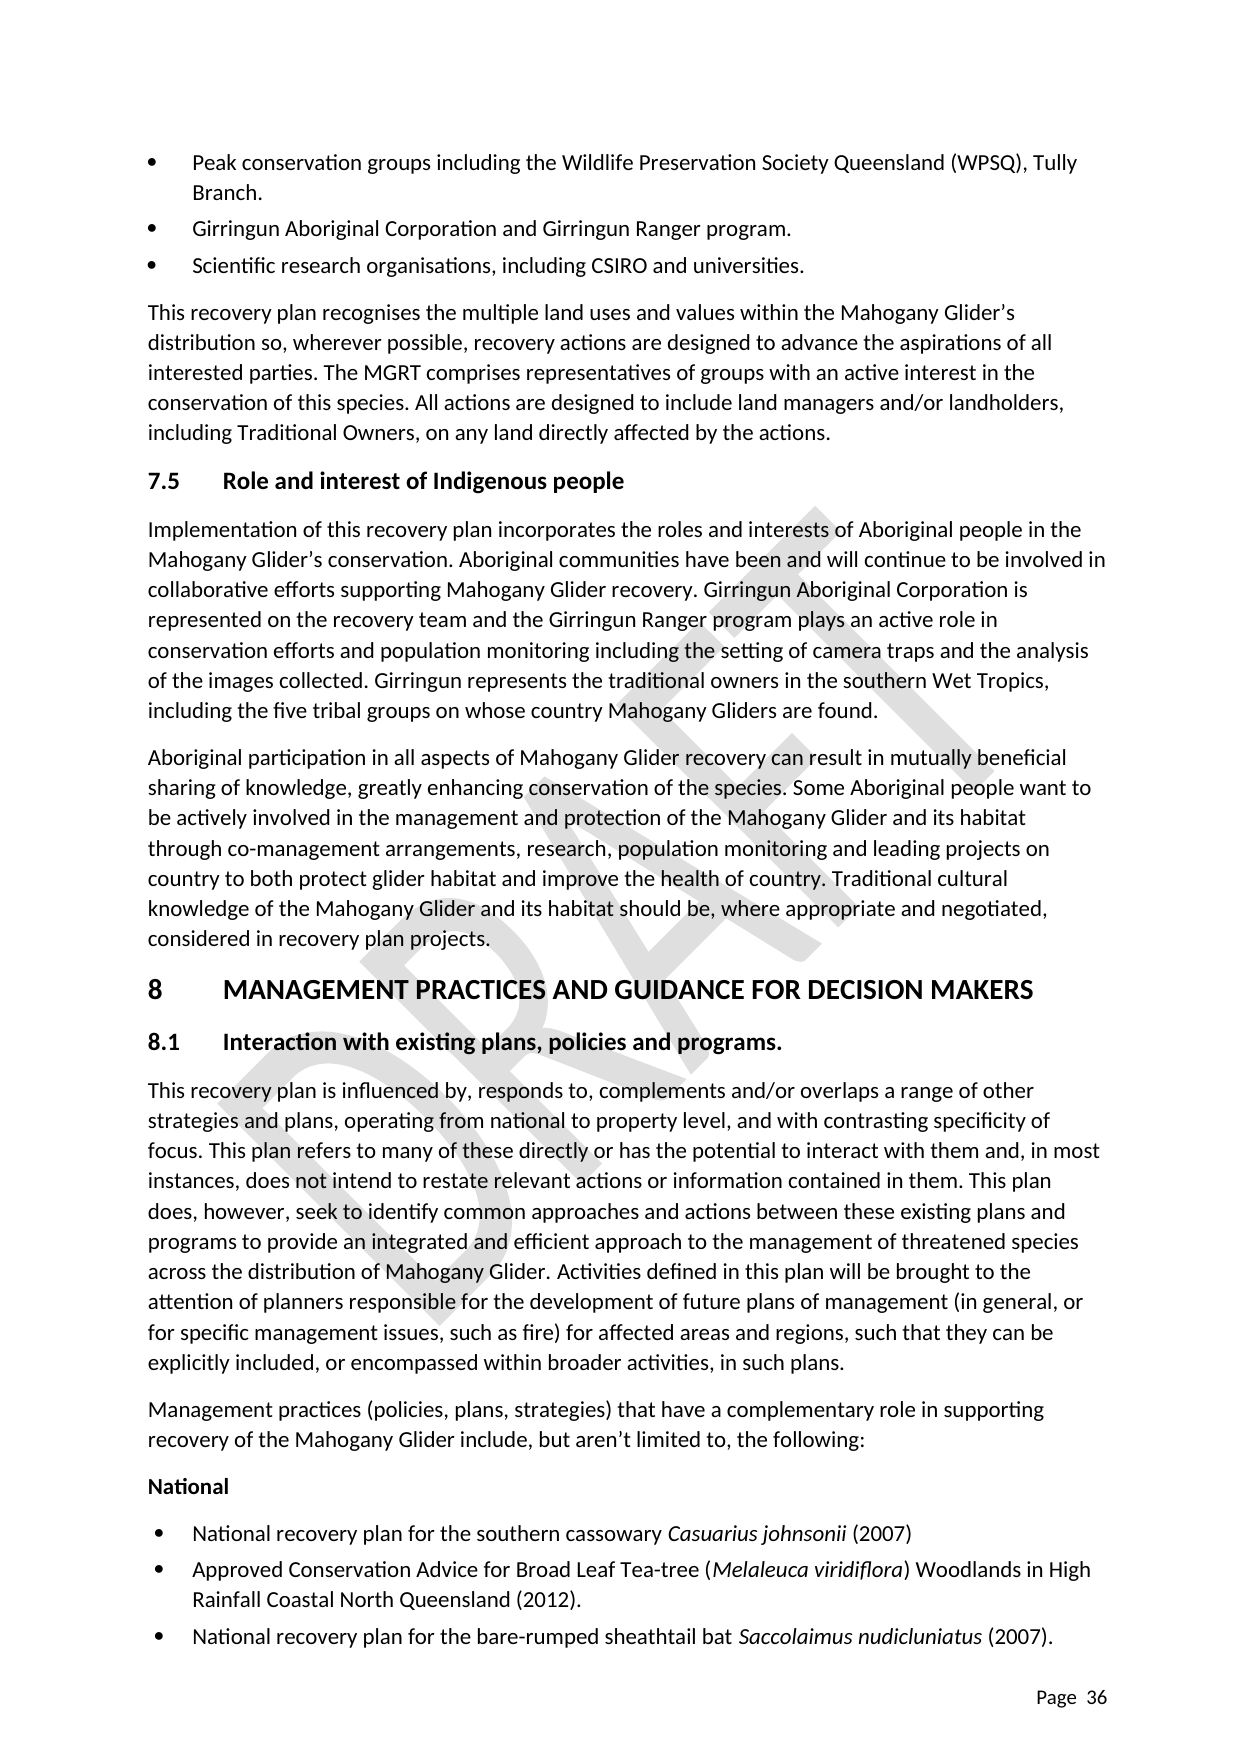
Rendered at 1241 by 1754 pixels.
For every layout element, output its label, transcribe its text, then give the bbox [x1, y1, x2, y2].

subtitle National recovery plan for the bare-rumped sheathtail bat Saccolaimus nudicluniatus (2007). [155, 1622, 1107, 1650]
list Peak conservation groups including the Wildlife Preservation Society Queensland (WPSQ), Tully Branch. [148, 148, 1107, 206]
list Girringun Aboriginal Corporation and Girringun Ranger program. [148, 214, 1107, 242]
subtitle 8 MANAGEMENT PRACTICES AND GUIDANCE FOR DECISION MAKERS [148, 971, 1107, 1007]
list Scientific research organisations, including CSIRO and universities. [148, 251, 1107, 279]
text This recovery plan is influenced by, responds to, complements and/or overlaps a range of other strategies and plans, operating from national to property level, and with contrasting specificity of focus. This plan refers to many of these directly or has the potential to interact with them and, in most instances, does not intend to restate relevant actions or information contained in them. This plan does, however, seek to identify common approaches and actions between these existing plans and programs to provide an integrated and efficient approach to the management of threatened species across the distribution of Mahogany Glider. Activities defined in this plan will be brought to the attention of planners responsible for the development of future plans of management (in general, or for specific management issues, such as fire) for affected areas and regions, such that they can be explicitly included, or encompassed within broader activities, in such plans. [148, 1076, 1107, 1376]
text Aboriginal participation in all aspects of Mahogany Glider recovery can result in mutually beneficial sharing of knowledge, greatly enhancing conservation of the species. Some Aboriginal people want to be actively involved in the management and protection of the Mahogany Glider and its habitat through co-management arrangements, research, population monitoring and leading projects on country to both protect glider habitat and improve the health of country. Traditional cultural knowledge of the Mahogany Glider and its habitat should be, where appropriate and negotiated, considered in recovery plan projects. [148, 743, 1107, 952]
text This recovery plan recognises the multiple land uses and values within the Mahogany Glider’s distribution so, wherever possible, recovery actions are designed to advance the aspirations of all interested parties. The MGRT comprises representatives of groups with an active interest in the conservation of this species. All actions are designed to include land managers and/or landholders, including Traditional Owners, on any land directly affected by the actions. [148, 298, 1107, 447]
subtitle Approved Conservation Advice for Broad Leaf Tea-tree (Melaleuca viridiflora) Woodlands in High Rainfall Coastal North Queensland (2012). [155, 1555, 1107, 1613]
text Management practices (policies, plans, strategies) that have a complementary role in supporting recovery of the Mahogany Glider include, but aren’t limited to, the following: [148, 1395, 1107, 1453]
subtitle National recovery plan for the southern cassowary Casuarius johnsonii (2007) [155, 1519, 1107, 1547]
subtitle 8.1 Interaction with existing plans, policies and programs. [148, 1026, 1107, 1057]
subtitle National [148, 1472, 1107, 1500]
text Implementation of this recovery plan incorporates the roles and interests of Aboriginal people in the Mahogany Glider’s conservation. Aboriginal communities have been and will continue to be involved in collaborative efforts supporting Mahogany Glider recovery. Girringun Aboriginal Corporation is represented on the recovery team and the Girringun Ranger program plays an active role in conservation efforts and population monitoring including the setting of camera traps and the analysis of the images collected. Girringun represents the traditional owners in the southern Wet Tropics, including the five tribal groups on whose country Mahogany Gliders are found. [148, 515, 1107, 724]
subtitle 7.5 Role and interest of Indigenous people [148, 465, 1107, 496]
